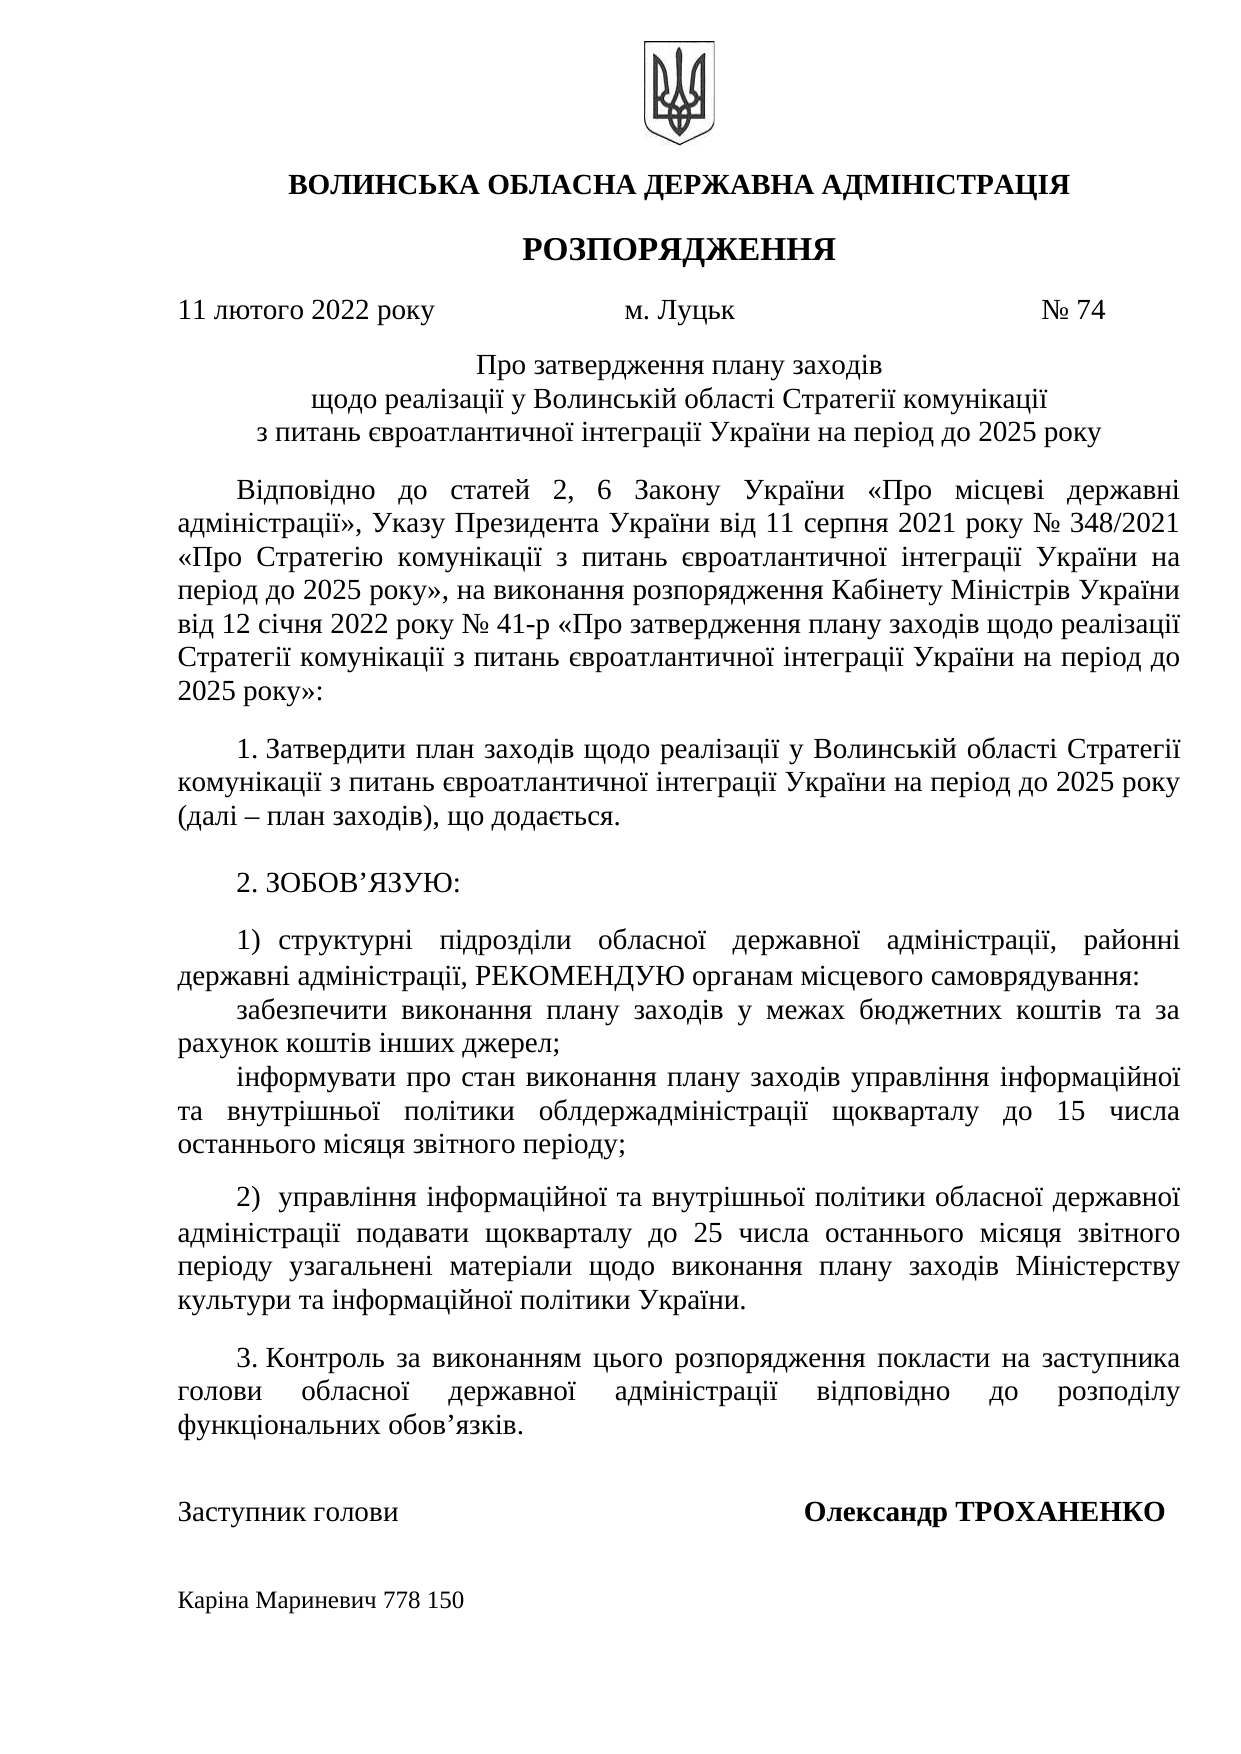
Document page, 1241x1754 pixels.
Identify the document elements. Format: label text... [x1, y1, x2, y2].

text 2. ЗОБОВ’ЯЗУЮ: [177, 865, 1181, 898]
text Заступник голови Олександр ТРОХАНЕНКО [177, 1494, 1181, 1528]
text 1. Затвердити план заходів щодо реалізації у Волинській області Стратегії комунікації з питань євроатлантичної інтеграції України на період до 2025 року (далі – план заходів), що додається. [177, 731, 1181, 831]
text Про затвердження плану заходів [177, 347, 1181, 381]
text ВОЛИНСЬКА ОБЛАСНА ДЕРЖАВНА АДМІНІСТРАЦІЯ [177, 172, 1181, 199]
text інформувати про стан виконання плану заходів управління інформаційної та внутрішньої політики облдержадміністрації щокварталу до 15 числа останнього місяця звітного періоду; [177, 1059, 1181, 1160]
picture [644, 41, 715, 147]
text з питань євроатлантичної інтеграції України на період до 2025 року [177, 414, 1181, 448]
text Каріна Мариневич 778 150 [177, 1586, 1181, 1614]
text 11 лютого 2022 року м. Луцьк № 74 [177, 292, 1181, 326]
text РОЗПОРЯДЖЕННЯ [177, 236, 1181, 267]
text Відповідно до статей 2, 6 Закону України «Про місцеві державні адміністрації», Указу Президента України від 11 серпня 2021 року № 348/2021 «Про Стратегію комунікації з питань євроатлантичної інтеграції України на період до 2025 року», на виконання розпорядження Кабінету Міністрів України від 12 січня 2022 року № 41-р «Про затвердження плану заходів щодо реалізації Стратегії комунікації з питань євроатлантичної інтеграції України на період до 2025 року»: [177, 472, 1181, 707]
text щодо реалізації у Волинській області Стратегії комунікації [177, 381, 1181, 414]
text 1) структурні підрозділи обласної державної адміністрації, районні державні адміністрації, РЕКОМЕНДУЮ органам місцевого самоврядування: [177, 922, 1181, 992]
text 3. Контроль за виконанням цього розпорядження покласти на заступника голови обласної державної адміністрації відповідно до розподілу функціональних обов’язків. [177, 1340, 1181, 1440]
text забезпечити виконання плану заходів у межах бюджетних коштів та за рахунок коштів інших джерел; [177, 992, 1181, 1059]
text 2) управління інформаційної та внутрішньої політики обласної державної адміністрації подавати щокварталу до 25 числа останнього місяця звітного періоду узагальнені матеріали щодо виконання плану заходів Міністерству культури та інформаційної політики України. [177, 1179, 1181, 1316]
